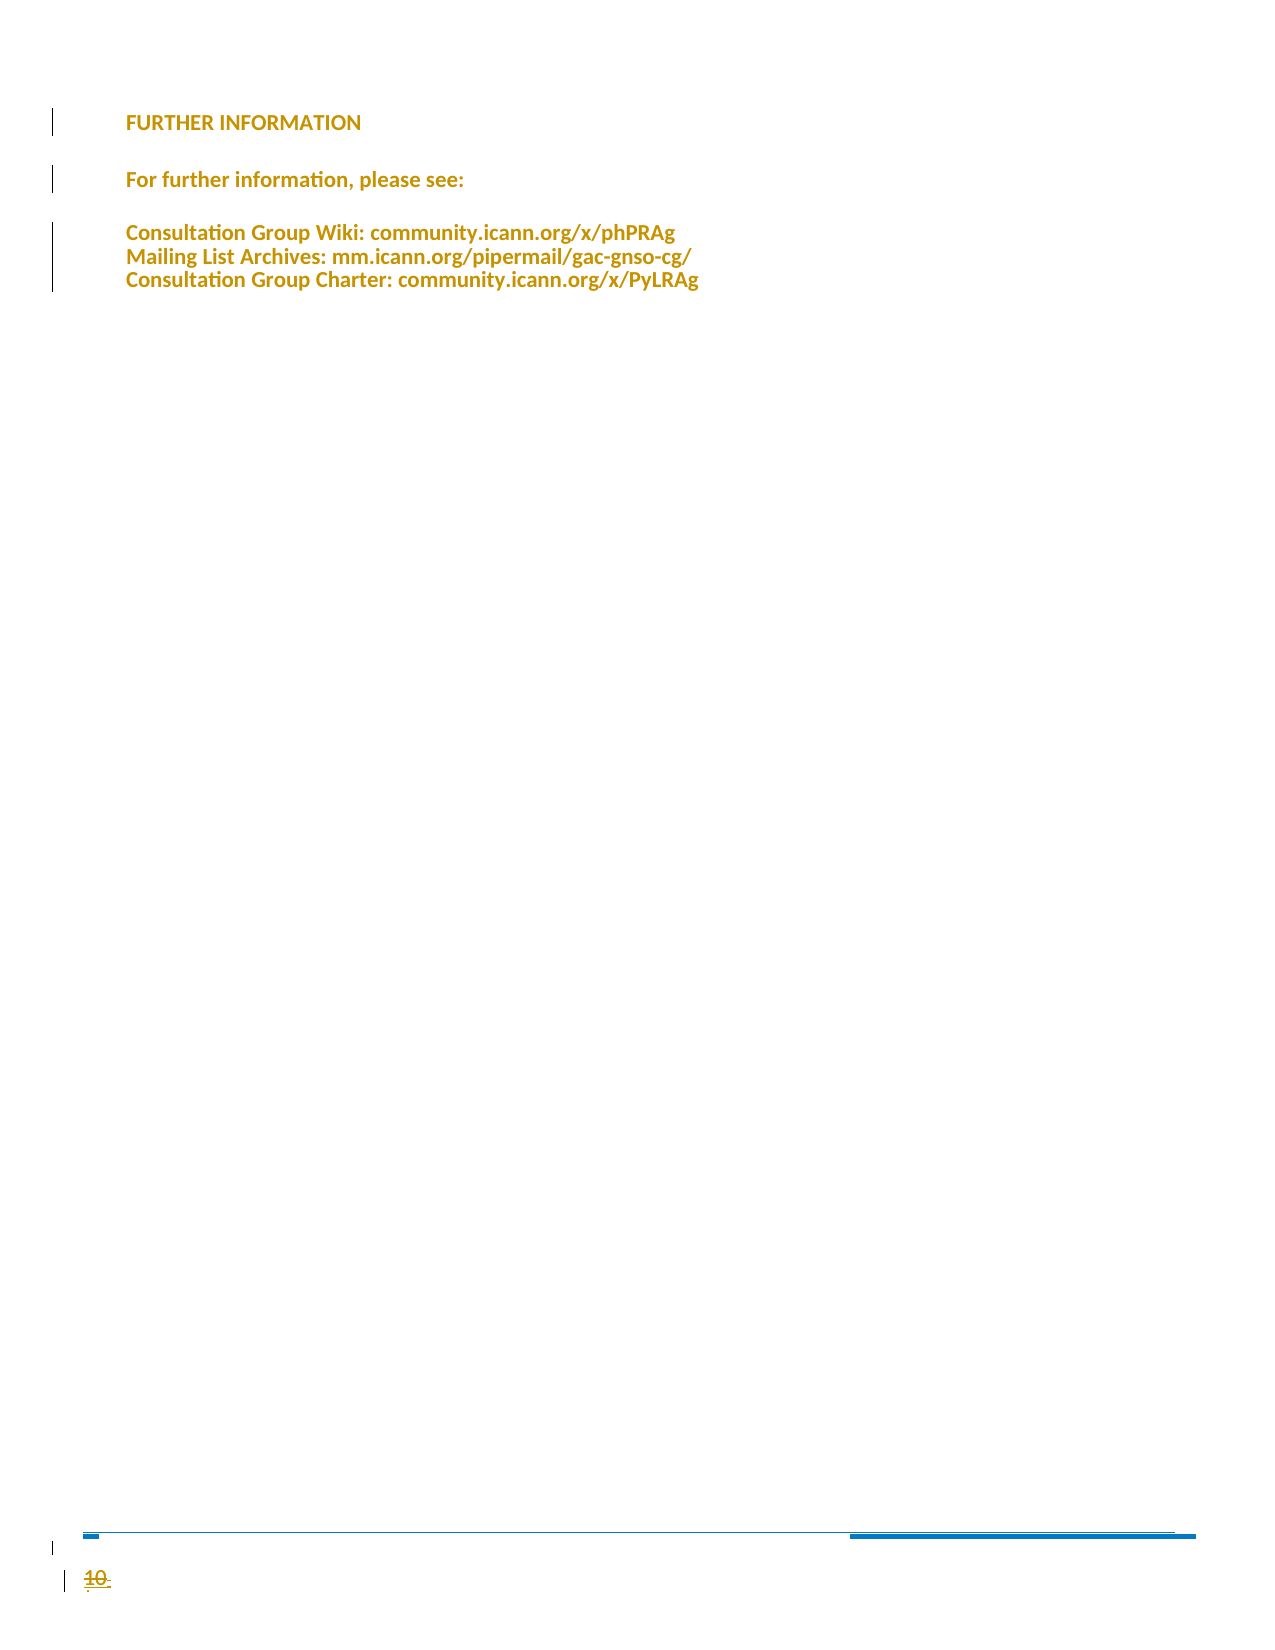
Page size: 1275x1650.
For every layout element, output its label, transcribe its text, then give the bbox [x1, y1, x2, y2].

text FURTHER INFORMATION [126, 108, 1130, 136]
text Mailing List Archives: mm.icann.org/pipermail/gac-gnso-cg/ [126, 246, 1130, 269]
text Consultation Group Wiki: community.icann.org/x/phPRAg [126, 222, 1130, 246]
text For further information, please see: [126, 165, 1130, 193]
text Consultation Group Charter: community.icann.org/x/PyLRAg [126, 269, 1130, 292]
